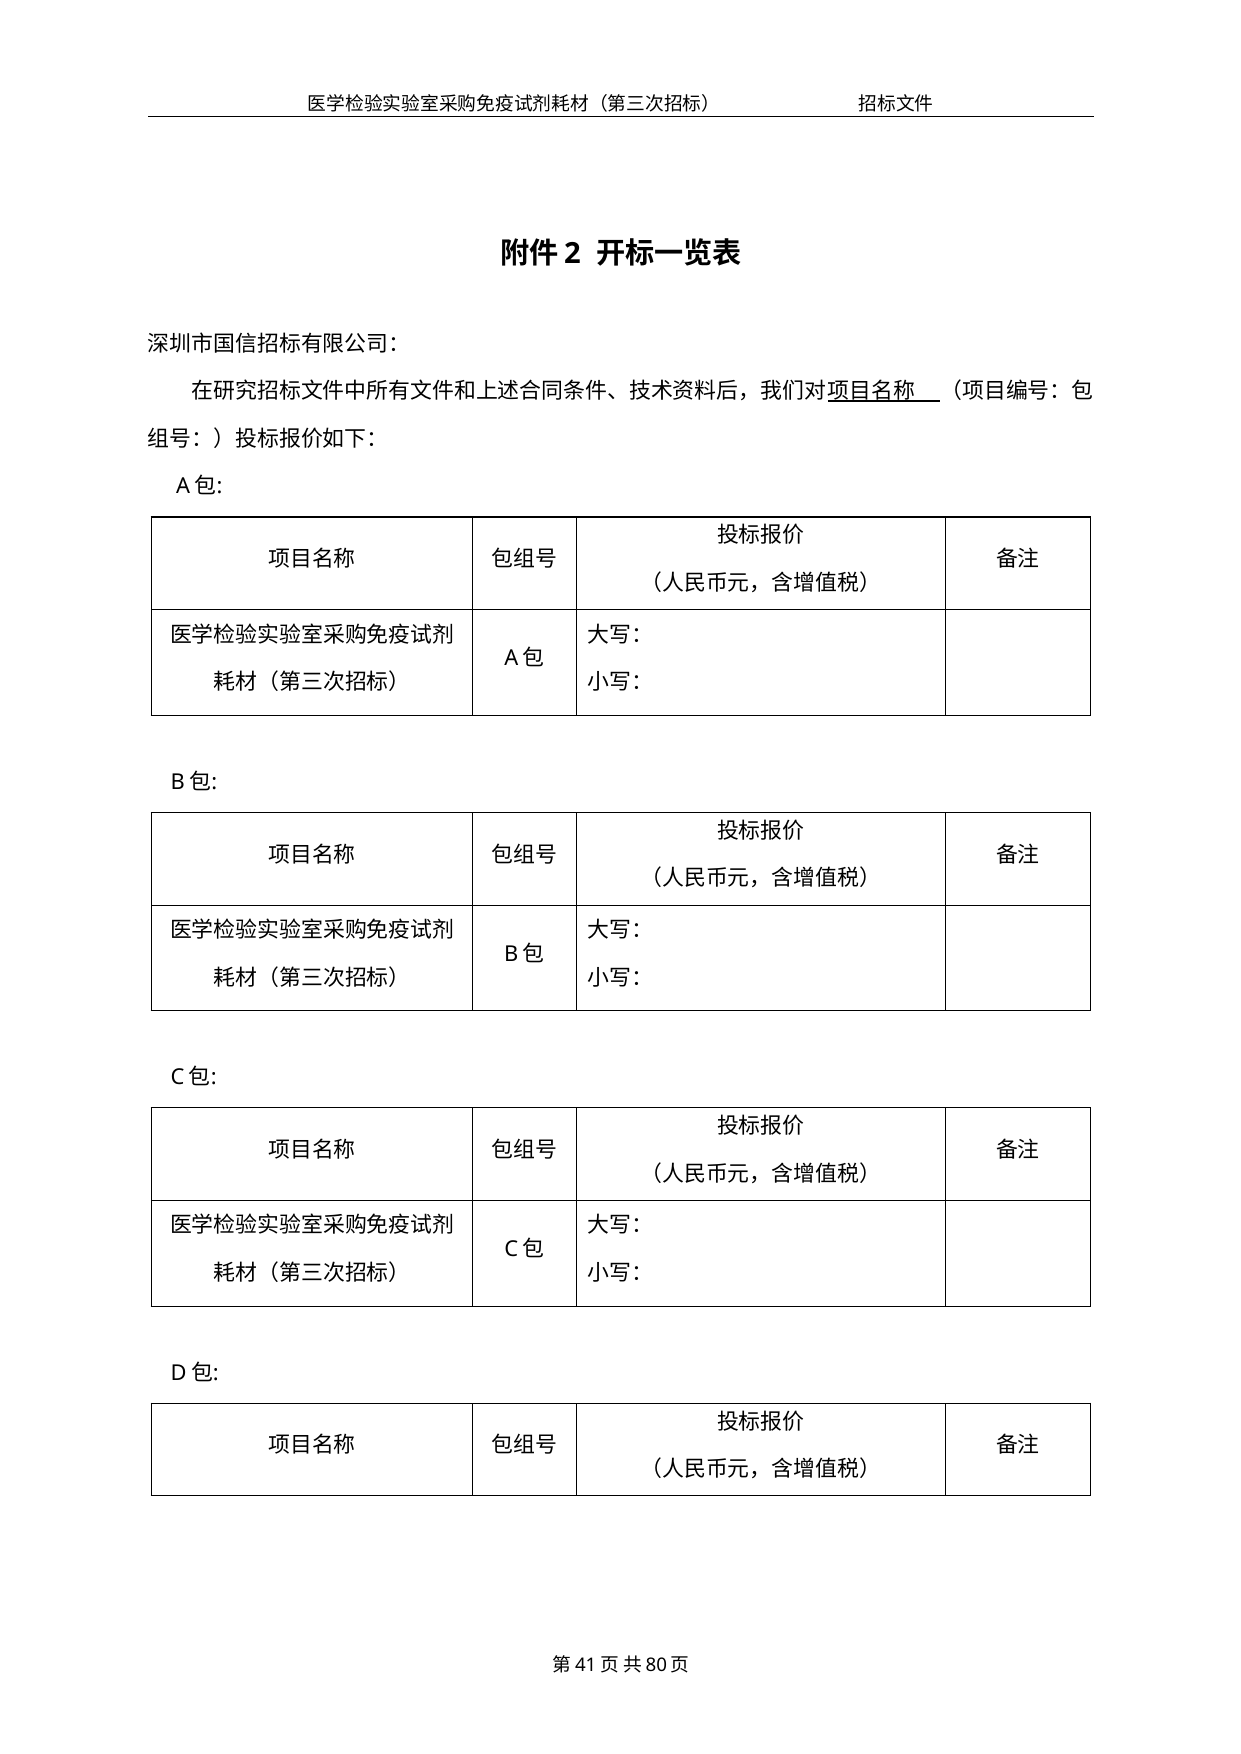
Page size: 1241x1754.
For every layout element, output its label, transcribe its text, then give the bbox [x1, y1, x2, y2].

table_header 投标报价 （人民币元，含增值税） [577, 518, 945, 609]
table_header 备注 [946, 518, 1090, 609]
table_header 包组号 [473, 1108, 576, 1200]
table_header 备注 [946, 1108, 1090, 1200]
text A包: [148, 468, 1094, 501]
table_header 投标报价 （人民币元，含增值税） [577, 1108, 945, 1200]
table_header 包组号 [473, 1404, 576, 1495]
table_header 投标报价 （人民币元，含增值税） [577, 1404, 945, 1495]
table_header 备注 [946, 1404, 1090, 1495]
text 在研究招标文件中所有文件和上述合同条件、技术资料后，我们对项目名称 （项目编号：包组号：）投标报价如下： [148, 373, 1094, 452]
text 深圳市国信招标有限公司： [148, 326, 1094, 357]
table_header 项目名称 [152, 1108, 472, 1200]
table_cell [946, 1201, 1090, 1306]
text D包: [148, 1354, 1094, 1387]
table_cell 医学检验实验室采购免疫试剂耗材（第三次招标） [152, 906, 472, 1010]
table_cell 大写： 小写： [577, 1201, 945, 1306]
table_cell C包 [473, 1201, 576, 1306]
table_cell [946, 906, 1090, 1010]
table_cell B包 [473, 906, 576, 1010]
table_header 项目名称 [152, 813, 472, 904]
text C包: [148, 1059, 1094, 1091]
table_cell 医学检验实验室采购免疫试剂耗材（第三次招标） [152, 610, 472, 715]
table_header 项目名称 [152, 518, 472, 609]
table_cell 医学检验实验室采购免疫试剂耗材（第三次招标） [152, 1201, 472, 1306]
table_cell [946, 610, 1090, 715]
table_header 投标报价 （人民币元，含增值税） [577, 813, 945, 904]
table_header 备注 [946, 813, 1090, 904]
table_cell A包 [473, 610, 576, 715]
table_cell 大写： 小写： [577, 610, 945, 715]
table_header 包组号 [473, 518, 576, 609]
subtitle 附件2 开标一览表 [148, 229, 1094, 272]
text B包: [148, 763, 1094, 796]
table_header 项目名称 [152, 1404, 472, 1495]
table_header 包组号 [473, 813, 576, 904]
table_cell 大写： 小写： [577, 906, 945, 1010]
